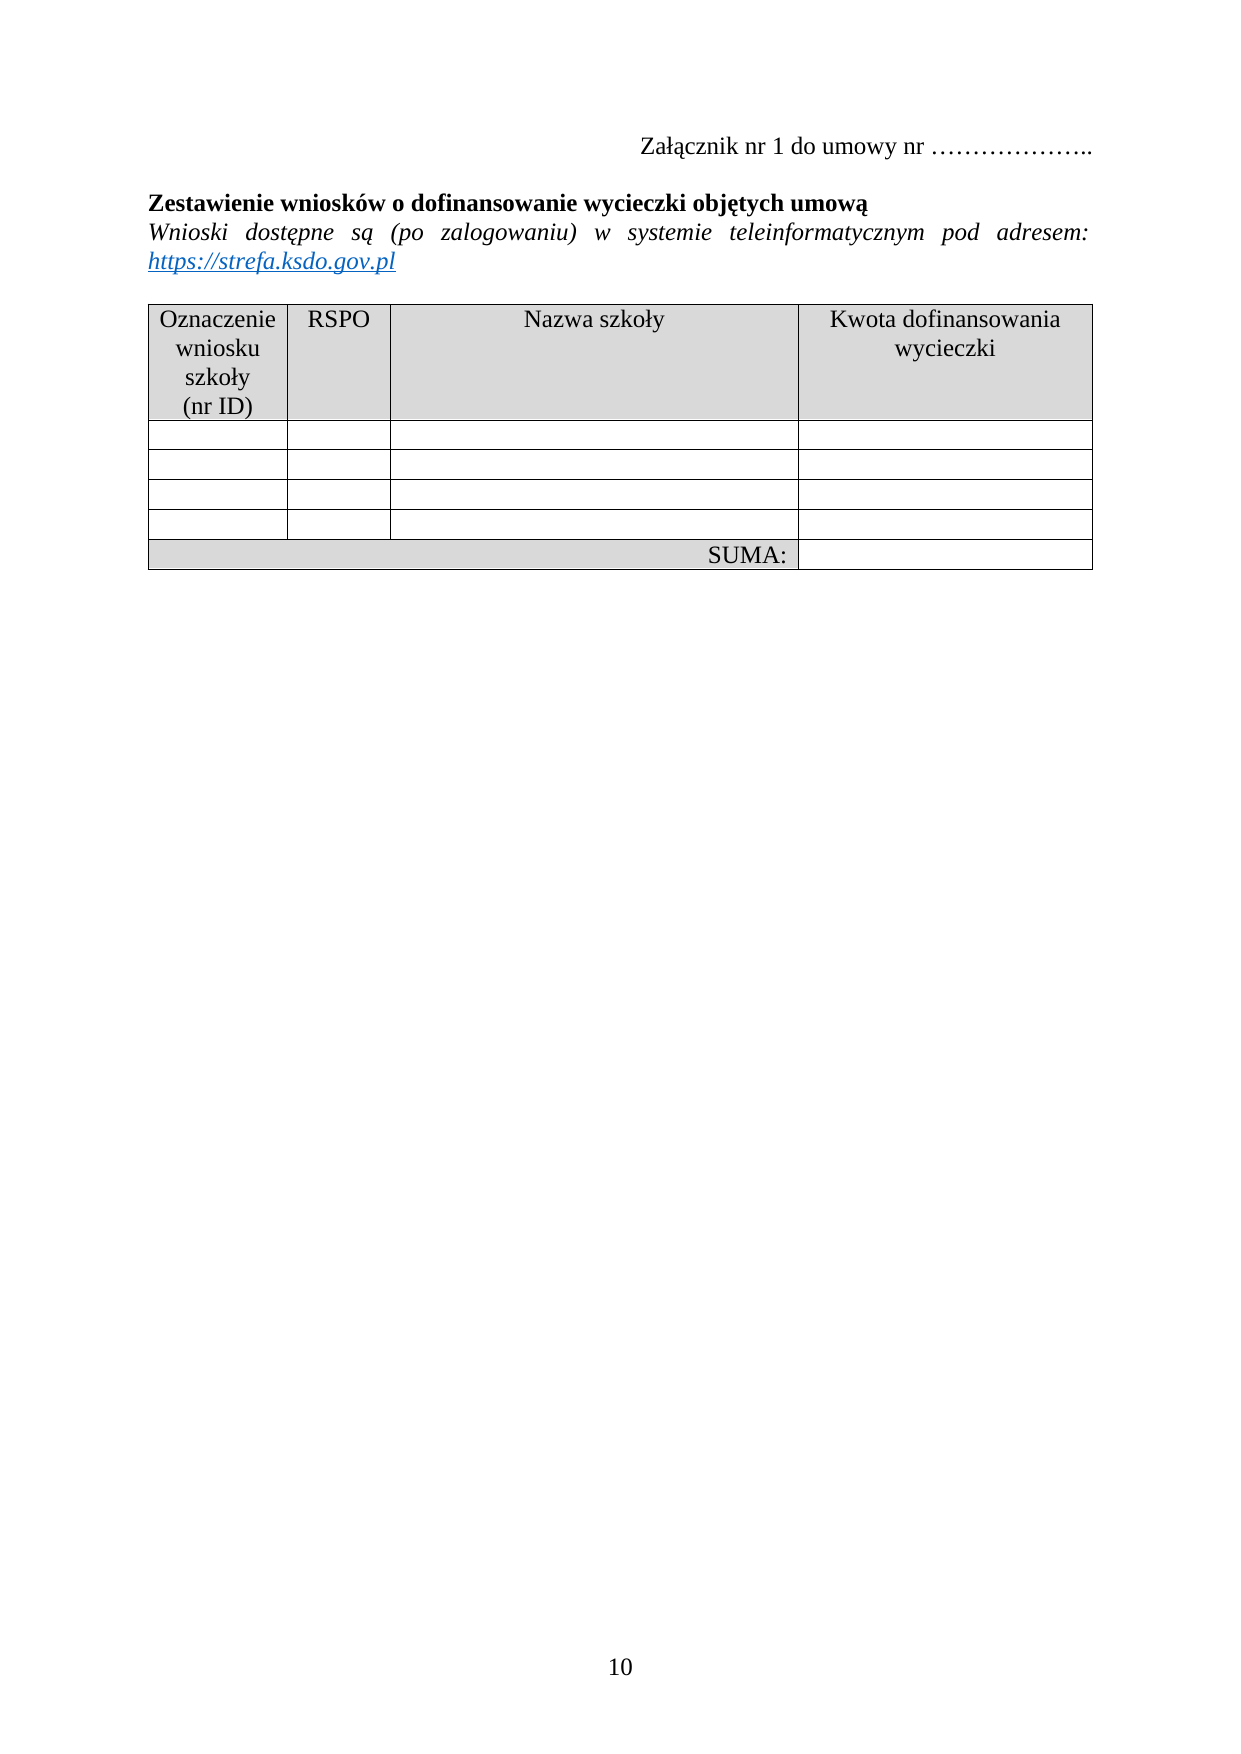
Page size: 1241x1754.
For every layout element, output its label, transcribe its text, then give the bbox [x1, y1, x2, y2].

table_cell [391, 510, 798, 539]
table_cell [799, 421, 1092, 449]
table_cell [288, 480, 390, 509]
text Wnioski dostępne są (po zalogowaniu) w systemie teleinformatycznym pod adresem: https://strefa.ksdo.gov.pl [148, 217, 1093, 275]
table_cell [391, 450, 798, 479]
table_cell [799, 510, 1092, 539]
table_header RSPO [288, 305, 390, 419]
table_cell [288, 421, 390, 449]
table_cell [799, 480, 1092, 509]
table_header Kwota dofinansowania wycieczki [799, 305, 1092, 419]
table_cell [288, 510, 390, 539]
table_cell [799, 540, 1092, 568]
table_cell [391, 480, 798, 509]
table_cell SUMA: [149, 540, 798, 568]
table_cell [288, 450, 390, 479]
table_header Oznaczenie wniosku szkoły (nr ID) [149, 305, 287, 419]
text Zestawienie wniosków o dofinansowanie wycieczki objętych umową [148, 188, 1093, 217]
table_cell [149, 480, 287, 509]
text Załącznik nr 1 do umowy nr ……………….. [148, 131, 1093, 160]
table_cell [149, 421, 287, 449]
table_header Nazwa szkoły [391, 305, 798, 419]
table_cell [799, 450, 1092, 479]
table_cell [149, 450, 287, 479]
table_cell [391, 421, 798, 449]
table_cell [149, 510, 287, 539]
